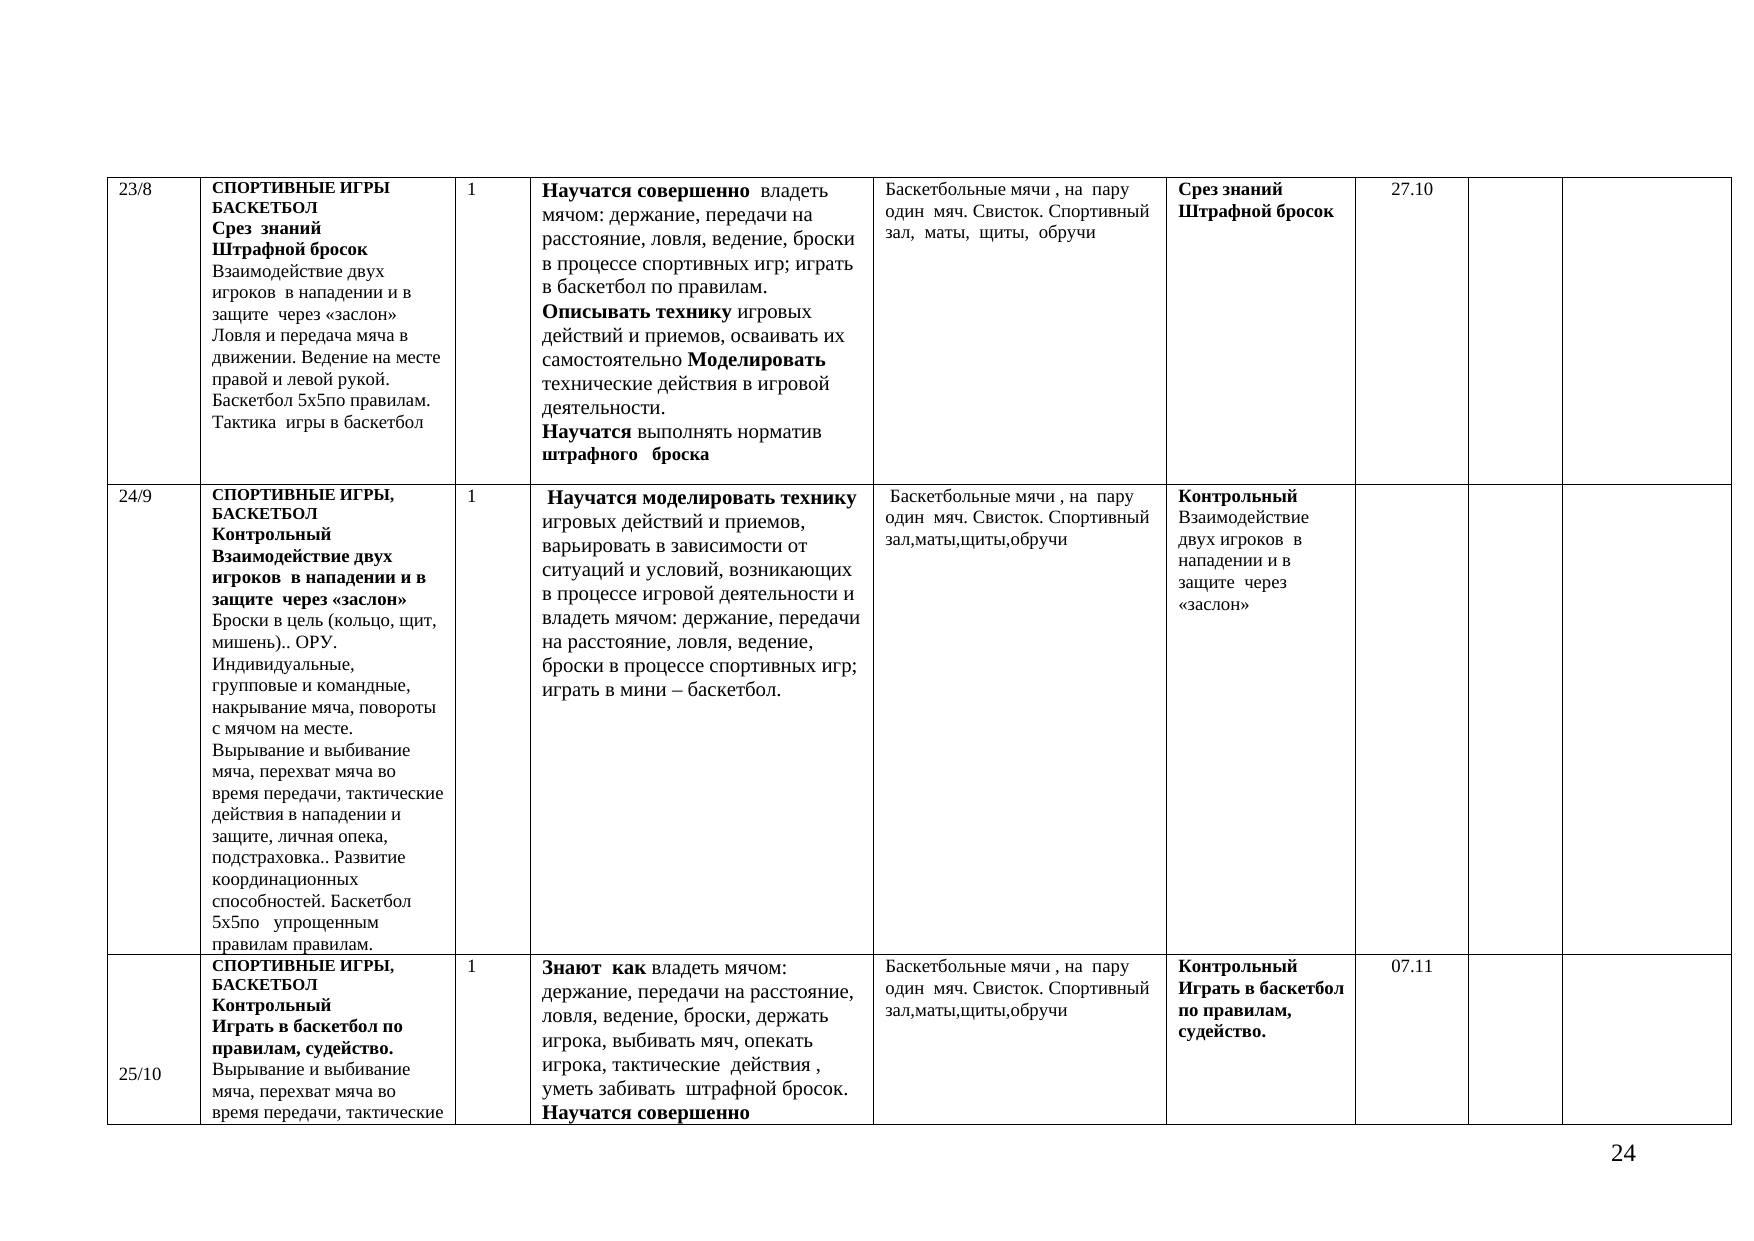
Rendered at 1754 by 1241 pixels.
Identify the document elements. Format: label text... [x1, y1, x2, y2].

table_cell [1563, 955, 1731, 1124]
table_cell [874, 178, 1166, 484]
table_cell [531, 955, 873, 1124]
table_cell 07.11 [1356, 955, 1468, 1124]
table_cell Научатся моделировать технику игровых действий и приемов, варьировать в зависимости от ситуаций и условий, возникающих в процессе игровой деятельности и владеть мячом: держание, передачи на расстояние, ловля, ведение, броски в процессе спортивных игр; играть в мини – баскетбол. [531, 485, 873, 954]
table_cell 25/10 [108, 955, 200, 1124]
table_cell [1167, 955, 1355, 1124]
table_cell Баскетбольные мячи , на пару один мяч. Свисток. Спортивный зал,маты,щиты,обручи [874, 485, 1166, 954]
table_cell 1 [456, 178, 530, 484]
table_cell СПОРТИВНЫЕ ИГРЫ БАСКЕТБОЛ Срез знаний Штрафной бросок Взаимодействие двух игроков в нападении и в защите через «заслон» Ловля и передача мяча в движении. Ведение на месте правой и левой рукой. Баскетбол 5х5по правилам. Тактика игры в баскетбол [201, 178, 455, 484]
table_cell Контрольный Взаимодействие двух игроков в нападении и в защите через «заслон» [1167, 485, 1355, 954]
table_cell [201, 955, 455, 1124]
table_cell [1469, 178, 1562, 484]
table_cell 24/9 [108, 485, 200, 954]
table_cell [1469, 485, 1562, 954]
table_cell 27.10 [1356, 178, 1468, 484]
table_cell СПОРТИВНЫЕ ИГРЫ, БАСКЕТБОЛ Контрольный Взаимодействие двух игроков в нападении и в защите через «заслон» Броски в цель (кольцо, щит, мишень).. ОРУ. Индивидуальные, групповые и командные, накрывание мяча, повороты с мячом на месте. Вырывание и выбивание мяча, перехват мяча во время передачи, тактические действия в нападении и защите, личная опека, подстраховка.. Развитие координационных способностей. Баскетбол 5х5по упрощенным правилам правилам. [201, 485, 455, 954]
table_cell [1563, 485, 1731, 954]
table_cell 1 [456, 955, 530, 1124]
table_cell Научатся совершенно владеть мячом: держание, передачи на расстояние, ловля, ведение, броски в процессе спортивных игр; играть в баскетбол по правилам. Описывать технику игровых действий и приемов, осваивать их самостоятельно Моделировать технические действия в игровой деятельности. Научатся выполнять норматив штрафного броска [531, 178, 873, 484]
table_cell 23/8 [108, 178, 200, 484]
table_cell [1469, 955, 1562, 1124]
table_cell [1356, 485, 1468, 954]
table_cell Срез знаний Штрафной бросок [1167, 178, 1355, 484]
table_cell [1563, 178, 1731, 484]
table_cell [874, 955, 1166, 1124]
table_cell 1 [456, 485, 530, 954]
